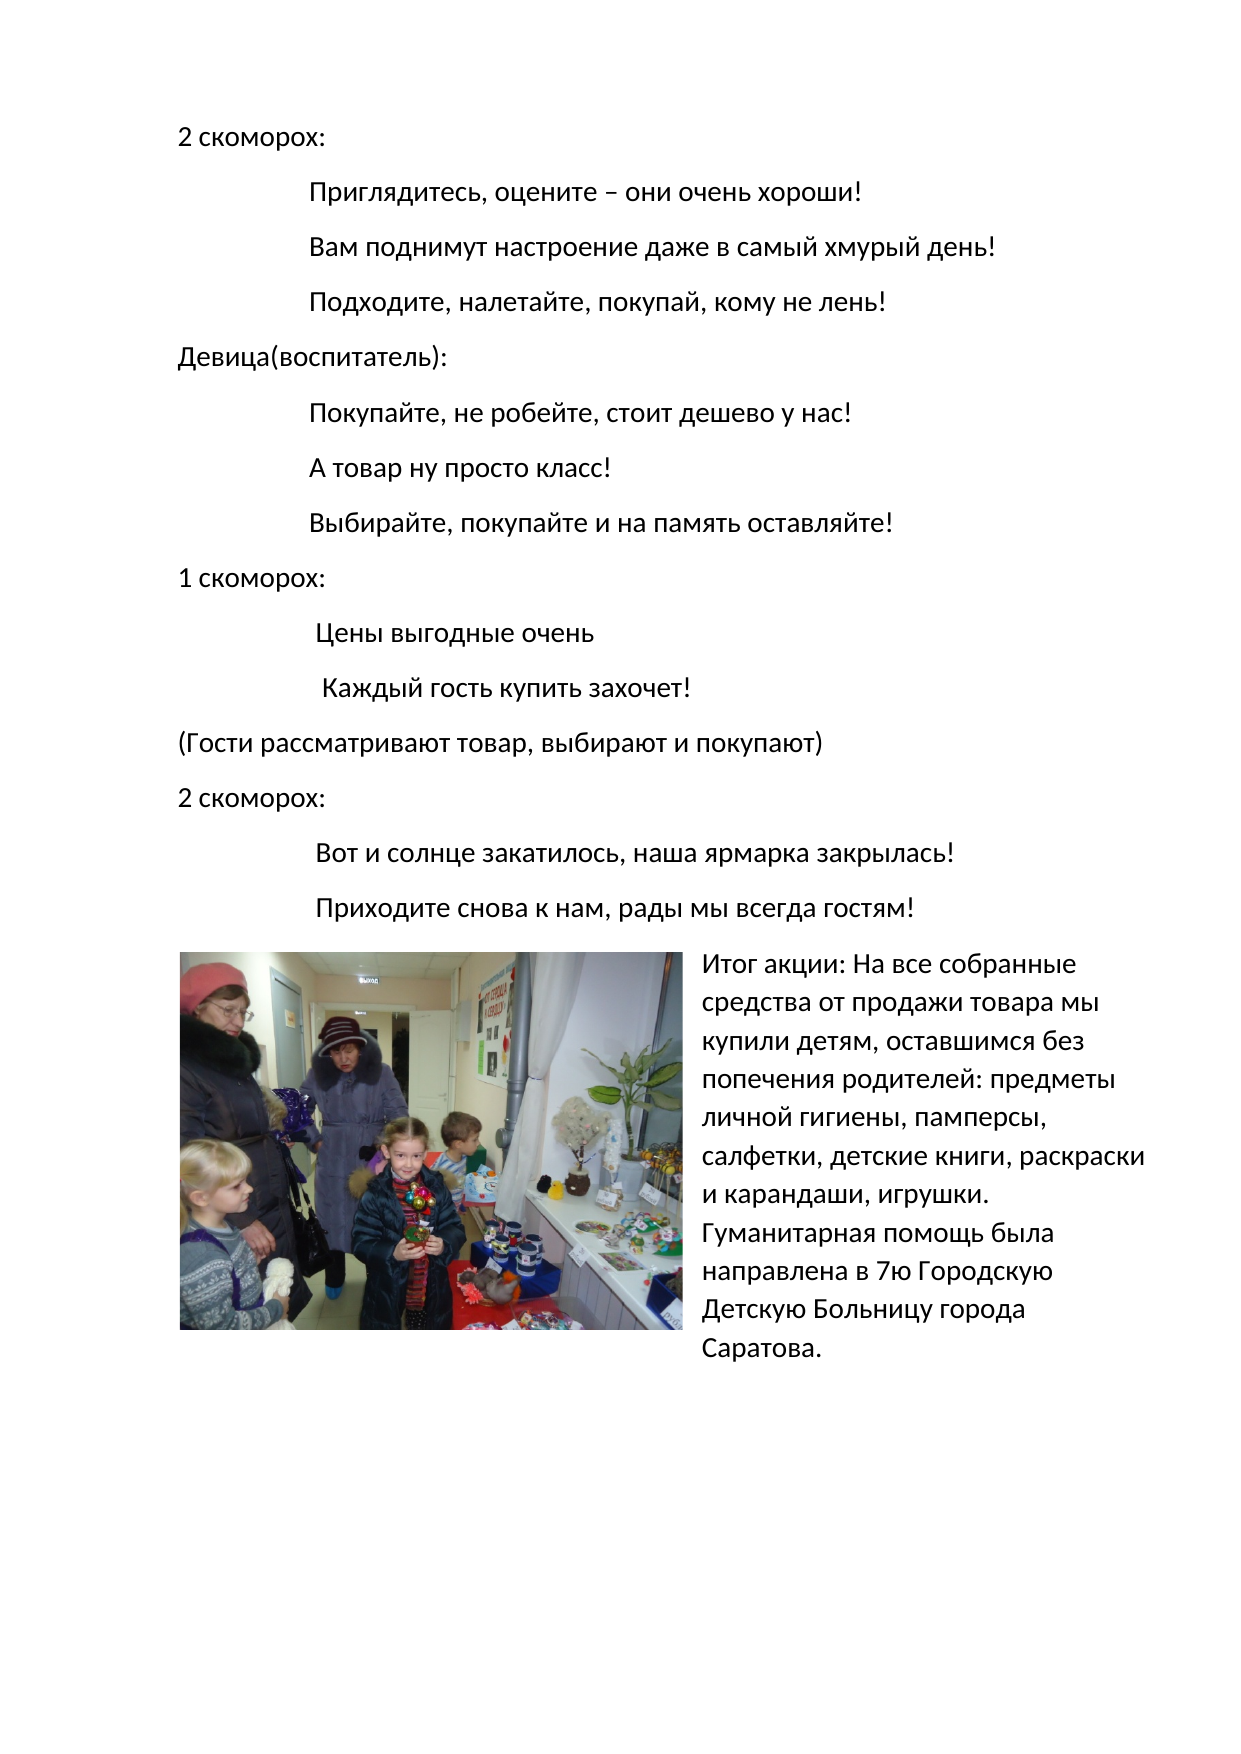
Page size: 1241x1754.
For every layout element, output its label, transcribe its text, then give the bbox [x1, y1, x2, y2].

text Девица(воспитатель): [177, 338, 1152, 374]
text Подходите, налетайте, покупай, кому не лень! [177, 283, 1152, 319]
text (Гости рассматривают товар, выбирают и покупают) [177, 724, 1152, 760]
text 2 скоморох: [177, 118, 1152, 154]
text Цены выгодные очень [177, 614, 1152, 650]
text 2 скоморох: [177, 779, 1152, 815]
text Приходите снова к нам, рады мы всегда гостям! [177, 889, 1152, 925]
text Вам поднимут настроение даже в самый хмурый день! [177, 228, 1152, 264]
text 1 скоморох: [177, 559, 1152, 594]
text Покупайте, не робейте, стоит дешево у нас! [177, 394, 1152, 429]
text А товар ну просто класс! [177, 449, 1152, 484]
text Выбирайте, покупайте и на память оставляйте! [177, 504, 1152, 539]
text Каждый гость купить захочет! [177, 669, 1152, 705]
text Приглядитесь, оцените – они очень хороши! [177, 173, 1152, 209]
text Вот и солнце закатилось, наша ярмарка закрылась! [177, 834, 1152, 870]
picture [179, 952, 683, 1330]
